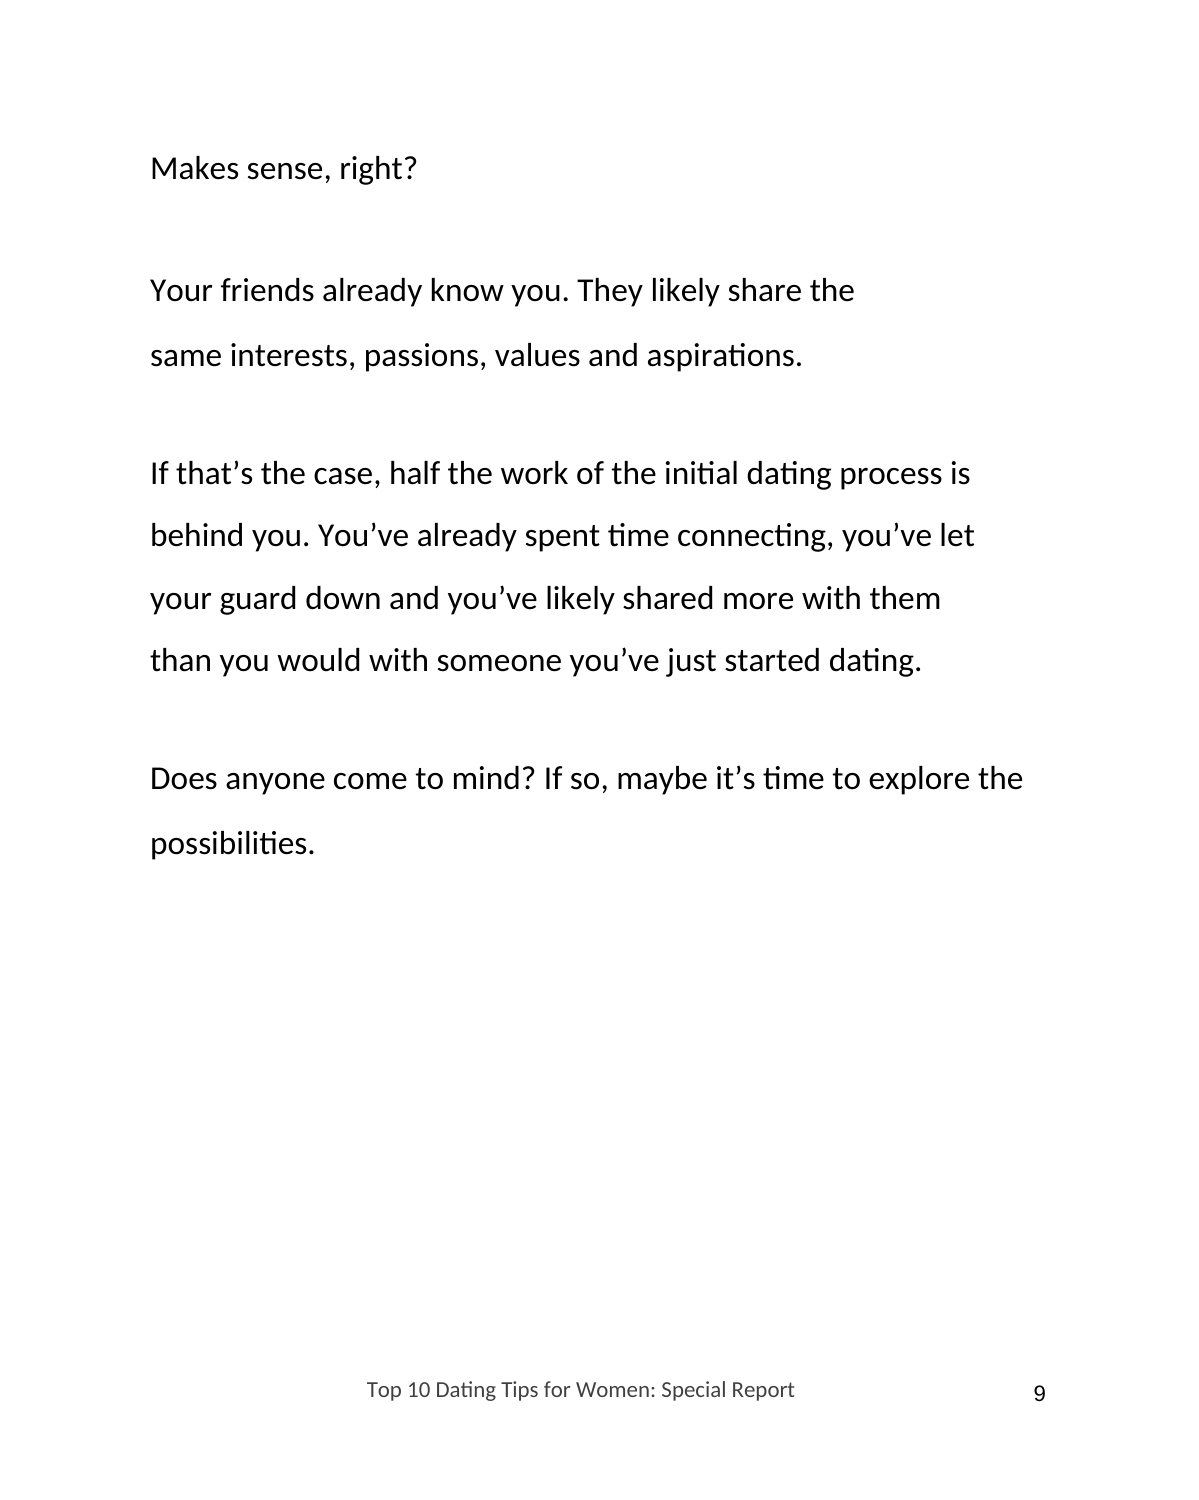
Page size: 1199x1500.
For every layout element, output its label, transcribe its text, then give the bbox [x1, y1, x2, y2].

text Does anyone come to mind? If so, maybe it’s time to explore the possibilities. [150, 757, 1030, 863]
text Your friends already know you. They likely share the same interests, passions, values and aspirations. [150, 269, 934, 375]
text If that’s the case, half the work of the initial dating process is behind you. You’ve already spent time connecting, you’ve let your guard down and you’ve likely shared more with them than you would with someone you’ve just started dating. [150, 452, 1011, 680]
text Makes sense, right? [150, 147, 1049, 188]
text Top 10 Dating Tips for Women: Special Report 9 [367, 1361, 1049, 1406]
